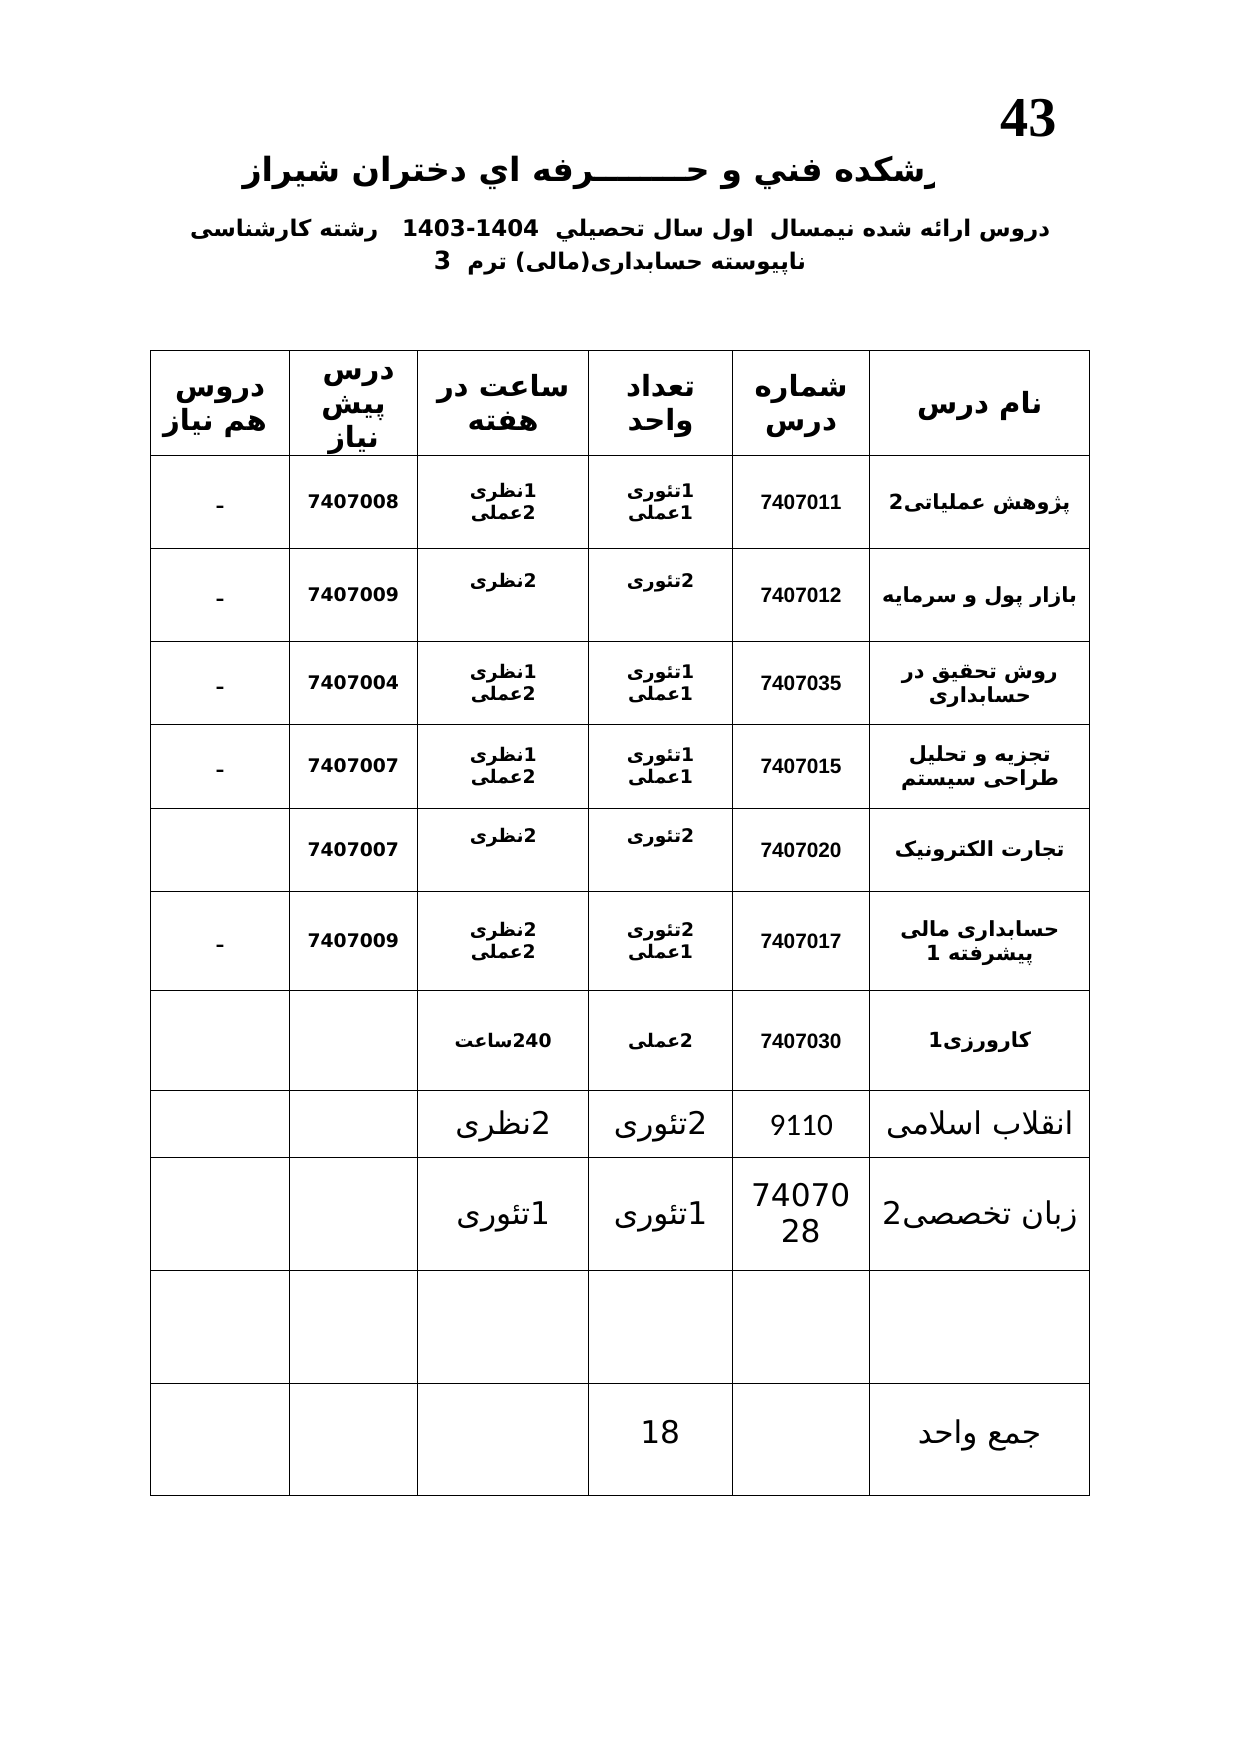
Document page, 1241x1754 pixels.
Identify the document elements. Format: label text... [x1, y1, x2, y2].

table_cell 7407007 [290, 809, 417, 891]
table_cell 2نظری 2عملی [418, 892, 588, 990]
table_cell 1نظری 2عملی [418, 456, 588, 548]
table_cell ـ [151, 642, 289, 724]
table_cell 2نظری [418, 1091, 588, 1157]
table_cell ـ [151, 456, 289, 548]
table_cell [151, 1158, 289, 1270]
table_cell [418, 1384, 588, 1495]
table_cell کارورزی1 [870, 991, 1089, 1090]
table_cell 1تئوری 1عملی [589, 456, 732, 548]
table_cell [290, 1158, 417, 1270]
table_cell ـ [151, 725, 289, 807]
table_cell ـ [151, 892, 289, 990]
table_cell [418, 1271, 588, 1382]
table_cell 1نظری 2عملی [418, 725, 588, 807]
table_cell 7407011 [733, 456, 869, 548]
table_header شماره درس [733, 351, 869, 455]
table_header دروس هم نياز [151, 351, 289, 455]
table_header تعداد واحد [589, 351, 732, 455]
table_cell [151, 809, 289, 891]
table_cell 2تئوری [589, 1091, 732, 1157]
table_cell 7407009 [290, 549, 417, 641]
table_cell 1تئوری [418, 1158, 588, 1270]
table_cell 7407004 [290, 642, 417, 724]
table_cell بازار پول و سرمایه [870, 549, 1089, 641]
table_cell 7407015 [733, 725, 869, 807]
table_cell [733, 1384, 869, 1495]
table_cell تجارت الکترونیک [870, 809, 1089, 891]
table_cell 7407007 [290, 725, 417, 807]
table_cell [151, 1271, 289, 1382]
table_cell پژوهش عملیاتی2 [870, 456, 1089, 548]
table_cell جمع واحد [870, 1384, 1089, 1495]
table_header ساعت در هفته [418, 351, 588, 455]
table_cell روش تحقیق در حسابداری [870, 642, 1089, 724]
table_cell 9110 [733, 1091, 869, 1157]
text آموزشكده فني و حــــــــرفه اي دختران شيراز [150, 150, 935, 189]
table_cell 7407035 [733, 642, 869, 724]
table_cell 2تئوری [589, 549, 732, 641]
table_cell 2تئوری 1عملی [589, 892, 732, 990]
table_cell [870, 1271, 1089, 1382]
table_cell 2عملی [589, 991, 732, 1090]
table_cell [733, 1271, 869, 1382]
table_cell 1تئوری 1عملی [589, 725, 732, 807]
table_cell حسابداری مالی پیشرفته 1 [870, 892, 1089, 990]
text دروس ارائه شده نيمسال اول سال تحصيلي 1404-1403 رشته کارشناسی ناپیوسته حسابداری(مالی) ترم 3 [150, 215, 1090, 275]
table_cell 7407012 [733, 549, 869, 641]
table_cell 2نظری [418, 549, 588, 641]
table_cell ـ [151, 549, 289, 641]
table_cell 2تئوری [589, 809, 732, 891]
table_cell 1تئوری 1عملی [589, 642, 732, 724]
table_cell 240ساعت [418, 991, 588, 1090]
table_cell انقلاب اسلامی [870, 1091, 1089, 1157]
table_cell 18 [589, 1384, 732, 1495]
table_cell [290, 1384, 417, 1495]
table_cell 7407017 [733, 892, 869, 990]
table_cell تجزیه و تحلیل طراحی سیستم [870, 725, 1089, 807]
table_cell زبان تخصصی2 [870, 1158, 1089, 1270]
table_cell 7407030 [733, 991, 869, 1090]
table_cell [290, 1271, 417, 1382]
table_cell [290, 1091, 417, 1157]
table_cell [151, 1384, 289, 1495]
table_header نام درس [870, 351, 1089, 455]
table_cell 1نظری 2عملی [418, 642, 588, 724]
table_cell 7407028 [733, 1158, 869, 1270]
table_cell [589, 1271, 732, 1382]
table_cell [151, 991, 289, 1090]
table_cell 7407008 [290, 456, 417, 548]
table_cell 7407020 [733, 809, 869, 891]
table_cell [151, 1091, 289, 1157]
table_cell 2نظری [418, 809, 588, 891]
table_header درس پيش نياز [290, 351, 417, 455]
table_cell 1تئوری [589, 1158, 732, 1270]
table_cell [290, 991, 417, 1090]
table_cell 7407009 [290, 892, 417, 990]
